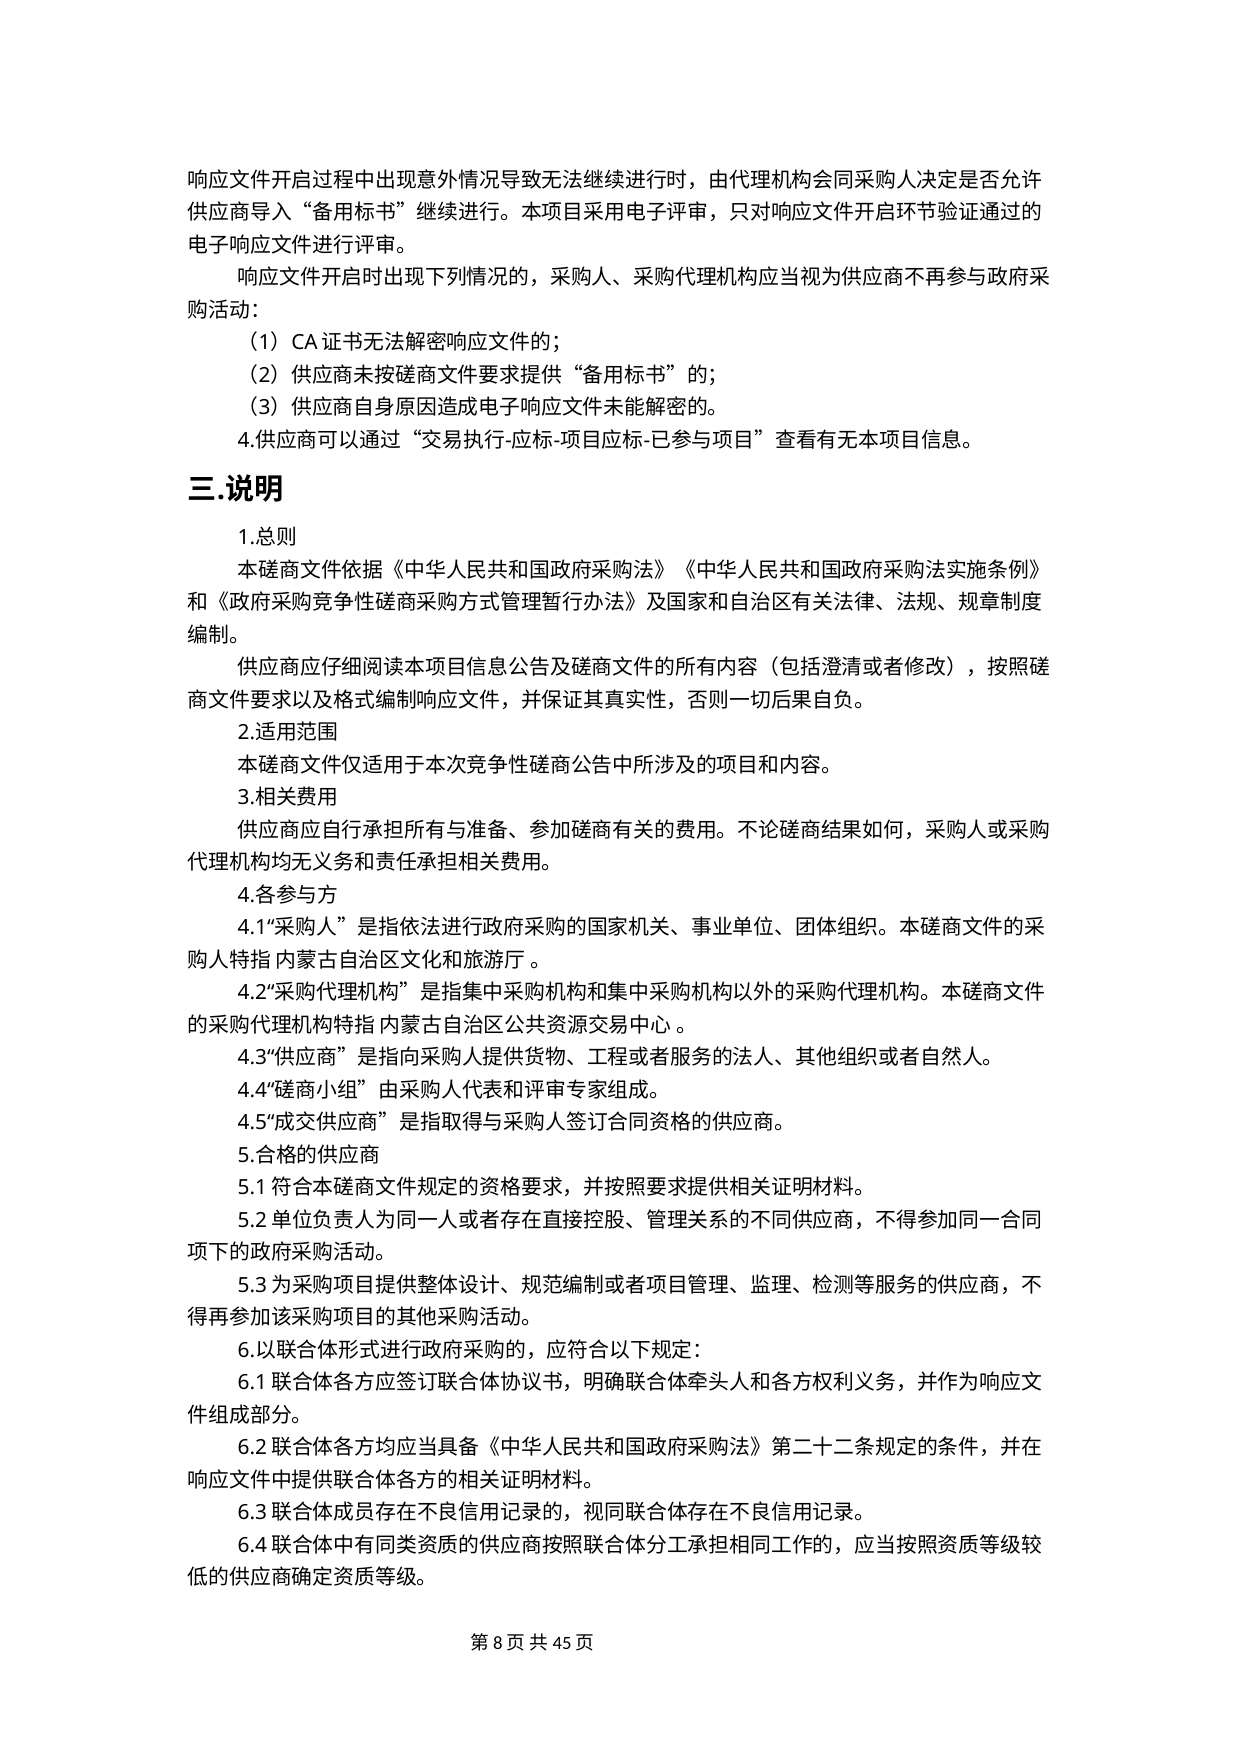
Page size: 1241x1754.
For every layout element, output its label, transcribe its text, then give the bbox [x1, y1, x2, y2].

text 6.1联合体各方应签订联合体协议书，明确联合体牵头人和各方权利义务，并作为响应文件组成部分。 [187, 1364, 1053, 1429]
text 6.2联合体各方均应当具备《中华人民共和国政府采购法》第二十二条规定的条件，并在响应文件中提供联合体各方的相关证明材料。 [187, 1429, 1053, 1494]
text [187, 162, 1053, 259]
text 4.1“采购人”是指依法进行政府采购的国家机关、事业单位、团体组织。本磋商文件的采购人特指 内蒙古自治区文化和旅游厅 。 [187, 909, 1053, 974]
text 三.说明 [187, 454, 1053, 519]
text （1）CA证书无法解密响应文件的； [187, 324, 1053, 357]
text 5.合格的供应商 [187, 1137, 1053, 1169]
text 4.4“磋商小组”由采购人代表和评审专家组成。 [187, 1072, 1053, 1104]
text 4.3“供应商”是指向采购人提供货物、工程或者服务的法人、其他组织或者自然人。 [187, 1039, 1053, 1072]
text 4.2“采购代理机构”是指集中采购机构和集中采购机构以外的采购代理机构。本磋商文件的采购代理机构特指 内蒙古自治区公共资源交易中心 。 [187, 974, 1053, 1039]
text 5.2单位负责人为同一人或者存在直接控股、管理关系的不同供应商，不得参加同一合同项下的政府采购活动。 [187, 1202, 1053, 1267]
text 供应商应自行承担所有与准备、参加磋商有关的费用。不论磋商结果如何，采购人或采购代理机构均无义务和责任承担相关费用。 [187, 812, 1053, 877]
text 响应文件开启时出现下列情况的，采购人、采购代理机构应当视为供应商不再参与政府采购活动： [187, 259, 1053, 324]
text 6.3联合体成员存在不良信用记录的，视同联合体存在不良信用记录。 [187, 1494, 1053, 1527]
text 2.适用范围 [187, 714, 1053, 747]
text 6.4联合体中有同类资质的供应商按照联合体分工承担相同工作的，应当按照资质等级较低的供应商确定资质等级。 [187, 1527, 1053, 1592]
text （3）供应商自身原因造成电子响应文件未能解密的。 [187, 389, 1053, 422]
text 3.相关费用 [187, 779, 1053, 812]
text 本磋商文件依据《中华人民共和国政府采购法》《中华人民共和国政府采购法实施条例》和《政府采购竞争性磋商采购方式管理暂行办法》及国家和自治区有关法律、法规、规章制度编制。 [187, 552, 1053, 649]
text 1.总则 [187, 519, 1053, 552]
text 6.以联合体形式进行政府采购的，应符合以下规定： [187, 1332, 1053, 1364]
text （2）供应商未按磋商文件要求提供“备用标书”的； [187, 357, 1053, 389]
text 5.1符合本磋商文件规定的资格要求，并按照要求提供相关证明材料。 [187, 1169, 1053, 1202]
text 4.各参与方 [187, 877, 1053, 909]
text 供应商应仔细阅读本项目信息公告及磋商文件的所有内容（包括澄清或者修改），按照磋商文件要求以及格式编制响应文件，并保证其真实性，否则一切后果自负。 [187, 649, 1053, 714]
text 本磋商文件仅适用于本次竞争性磋商公告中所涉及的项目和内容。 [187, 747, 1053, 779]
text 4.5“成交供应商”是指取得与采购人签订合同资格的供应商。 [187, 1104, 1053, 1137]
text 5.3为采购项目提供整体设计、规范编制或者项目管理、监理、检测等服务的供应商，不得再参加该采购项目的其他采购活动。 [187, 1267, 1053, 1332]
text 4.供应商可以通过“交易执行-应标-项目应标-已参与项目”查看有无本项目信息。 [187, 422, 1053, 454]
